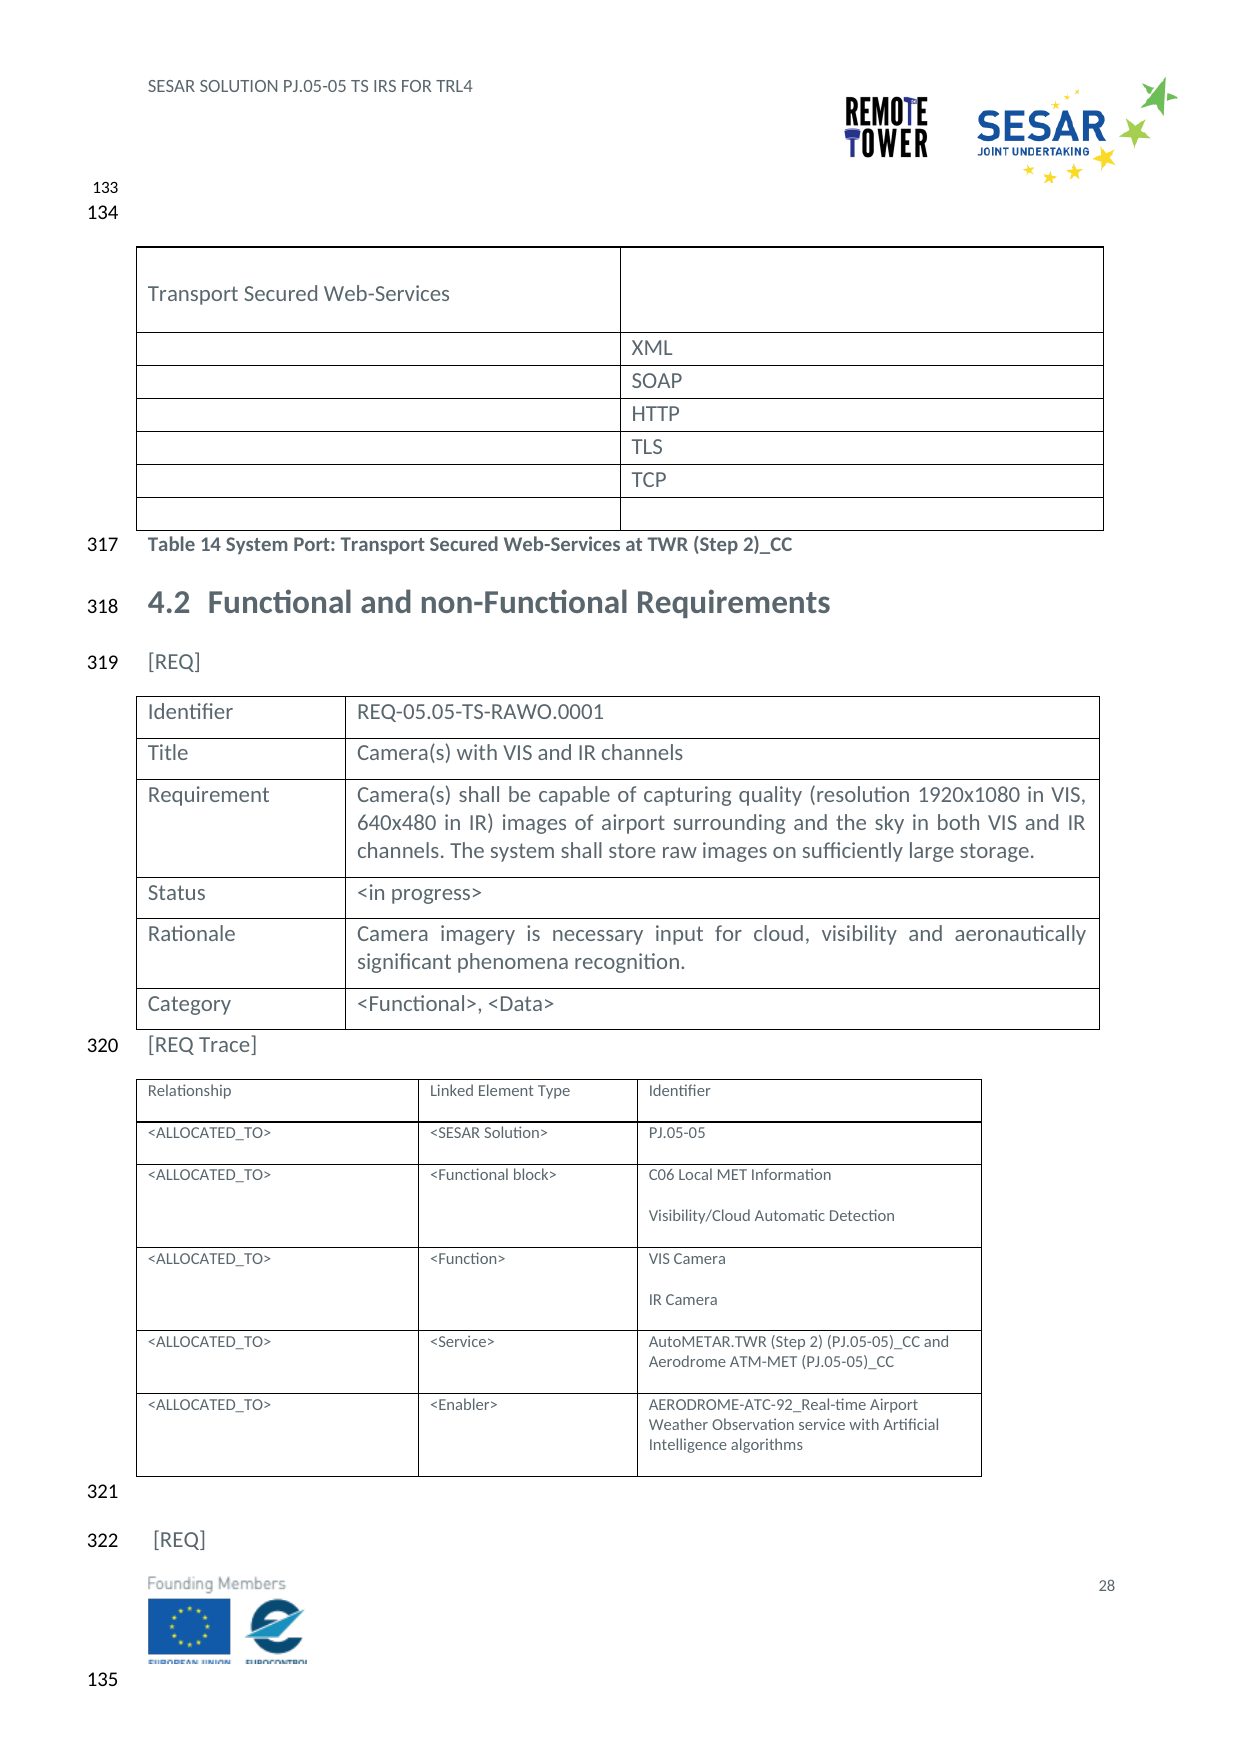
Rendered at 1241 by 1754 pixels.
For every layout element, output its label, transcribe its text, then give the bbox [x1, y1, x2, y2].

table_cell HTTP [621, 399, 1103, 431]
table_cell [137, 333, 620, 365]
table_cell Transport Secured Web-Services [137, 248, 620, 332]
picture [843, 95, 929, 158]
table_cell Status [137, 878, 345, 918]
table_cell [137, 498, 620, 530]
table_cell TCP [621, 465, 1103, 497]
text [REQ] [148, 1525, 1092, 1553]
table_cell Camera(s) with VIS and IR channels [346, 739, 1099, 779]
table_cell Rationale [137, 919, 345, 988]
table_header Linked Element Type [419, 1080, 637, 1121]
table_cell [137, 399, 620, 431]
text Table 14 System Port: Transport Secured Web-Services at TWR (Step 2)_CC [148, 531, 1092, 556]
table_cell Camera imagery is necessary input for cloud, visibility and aeronautically significant phenomena recognition. [346, 919, 1099, 988]
table_cell XML [621, 333, 1103, 365]
table_cell VIS Camera IR Camera [638, 1248, 981, 1330]
table_header Relationship [137, 1080, 418, 1121]
table_cell Camera(s) shall be capable of capturing quality (resolution 1920x1080 in VIS, 640x480 in IR) images of airport surrounding and the sky in both VIS and IR channels. The system shall store raw images on sufficiently large storage. [346, 780, 1099, 877]
text [REQ] [148, 647, 1092, 675]
table_header REQ-05.05-TS-RAWO.0001 [346, 697, 1099, 737]
table_cell <Service> [419, 1331, 637, 1393]
table_cell <Function> [419, 1248, 637, 1330]
table_cell <SESAR Solution> [419, 1123, 637, 1163]
table_cell Title [137, 739, 345, 779]
table_cell <Functional>, <Data> [346, 989, 1099, 1029]
table_header Identifier [137, 697, 345, 737]
table_cell AutoMETAR.TWR (Step 2) (PJ.05-05)_CC and Aerodrome ATM-MET (PJ.05-05)_CC [638, 1331, 981, 1393]
table_cell <ALLOCATED_TO> [137, 1165, 418, 1247]
table_cell <ALLOCATED_TO> [137, 1331, 418, 1393]
table_cell Category [137, 989, 345, 1029]
table_cell <ALLOCATED_TO> [137, 1248, 418, 1330]
table_cell [137, 465, 620, 497]
table_cell [137, 366, 620, 398]
subtitle Functional and non-Functional Requirements [148, 581, 1092, 622]
table_header Identifier [638, 1080, 981, 1121]
table_cell <Enabler> [419, 1394, 637, 1476]
table_cell <Functional block> [419, 1165, 637, 1247]
table_cell PJ.05-05 [638, 1123, 981, 1163]
table_cell TLS [621, 432, 1103, 464]
table_cell C06 Local MET Information Visibility/Cloud Automatic Detection [638, 1165, 981, 1247]
table_cell <in progress> [346, 878, 1099, 918]
table_cell [137, 432, 620, 464]
table_cell AERODROME-ATC-92_Real-time Airport Weather Observation service with Artificial Intelligence algorithms [638, 1394, 981, 1476]
table_cell Requirement [137, 780, 345, 877]
text [REQ Trace] [148, 1030, 1092, 1058]
table_cell [621, 248, 1103, 332]
table_cell <ALLOCATED_TO> [137, 1123, 418, 1163]
table_cell SOAP [621, 366, 1103, 398]
table_cell [621, 498, 1103, 530]
table_cell <ALLOCATED_TO> [137, 1394, 418, 1476]
